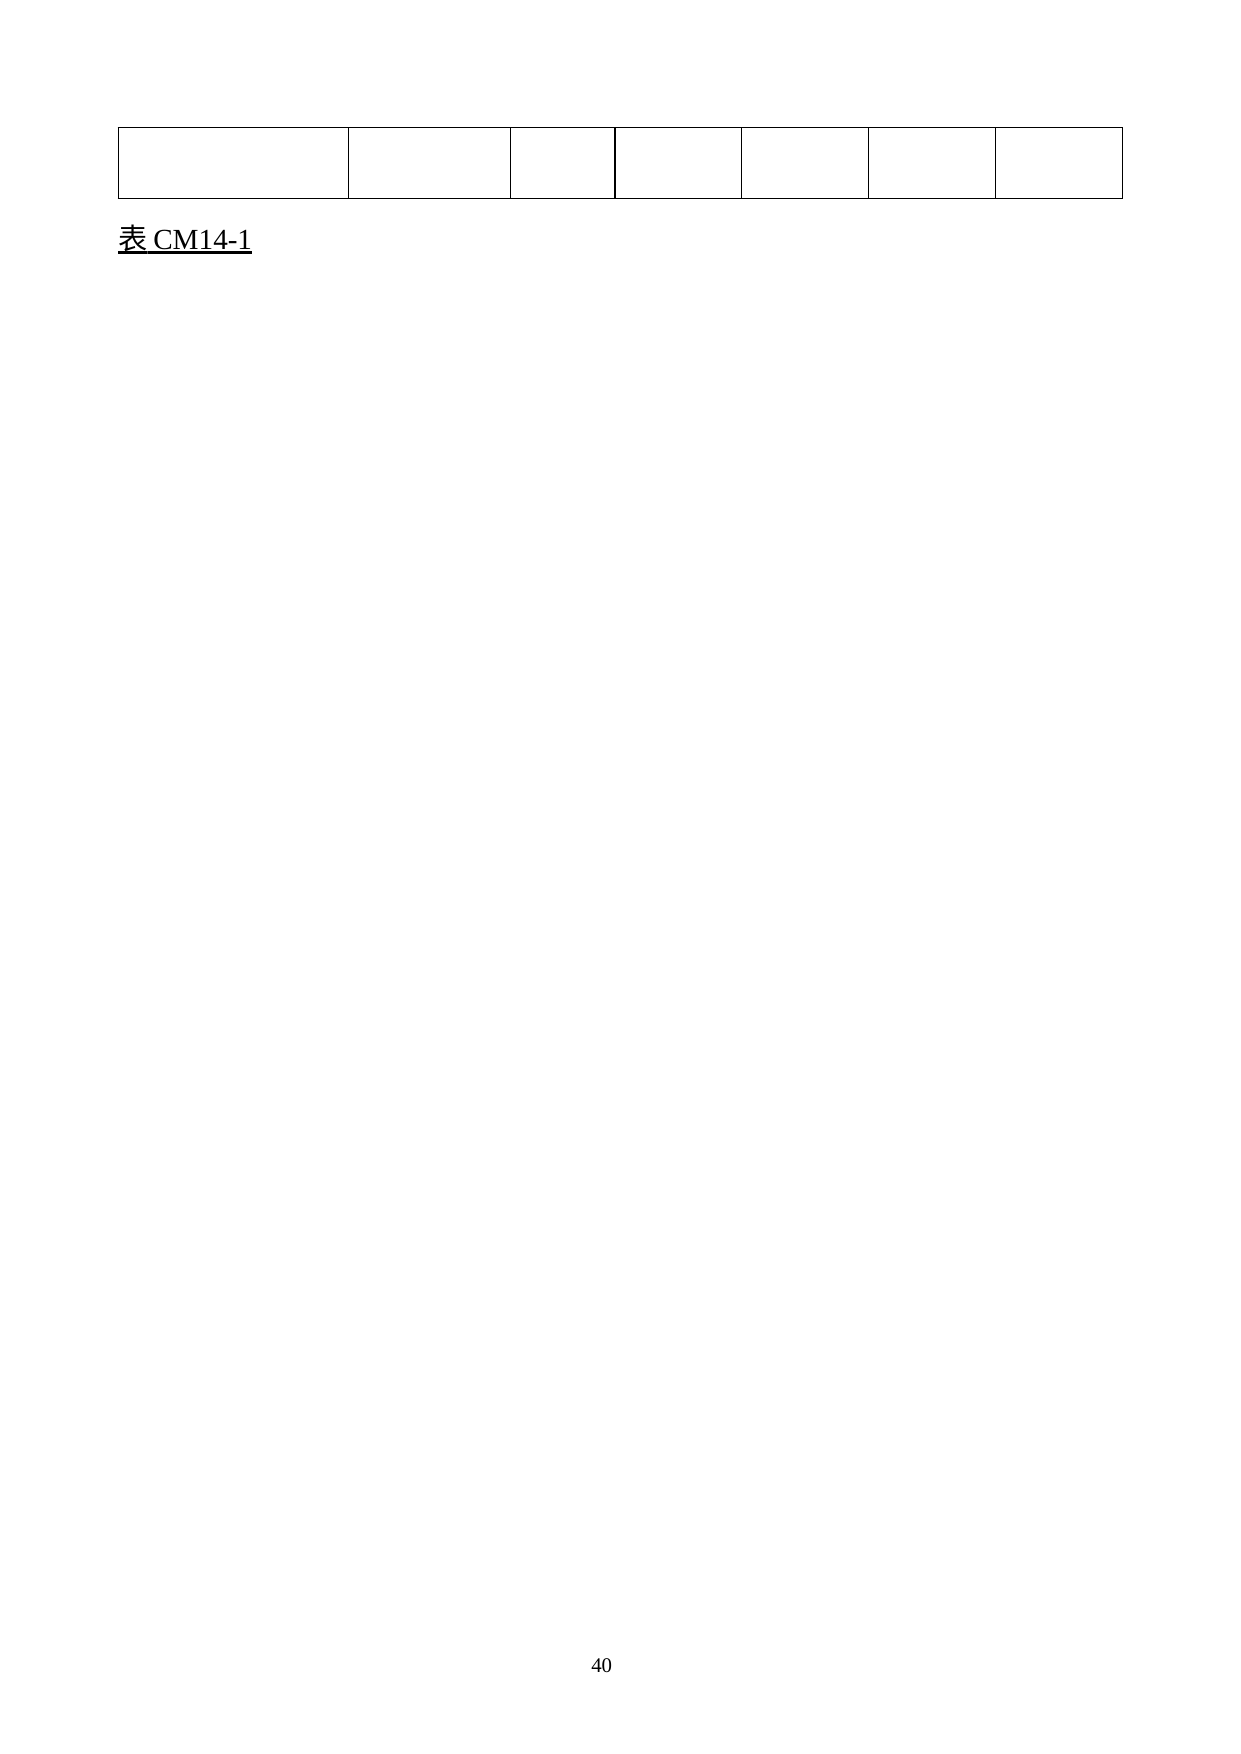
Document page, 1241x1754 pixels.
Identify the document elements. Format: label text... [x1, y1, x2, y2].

table_cell [996, 128, 1122, 198]
table_cell [869, 128, 995, 198]
table_cell [119, 128, 348, 198]
table_cell [349, 128, 510, 198]
table_cell [616, 128, 741, 198]
table_cell [511, 128, 614, 198]
text 表CM14-1 [118, 199, 1122, 274]
table_cell [742, 128, 868, 198]
